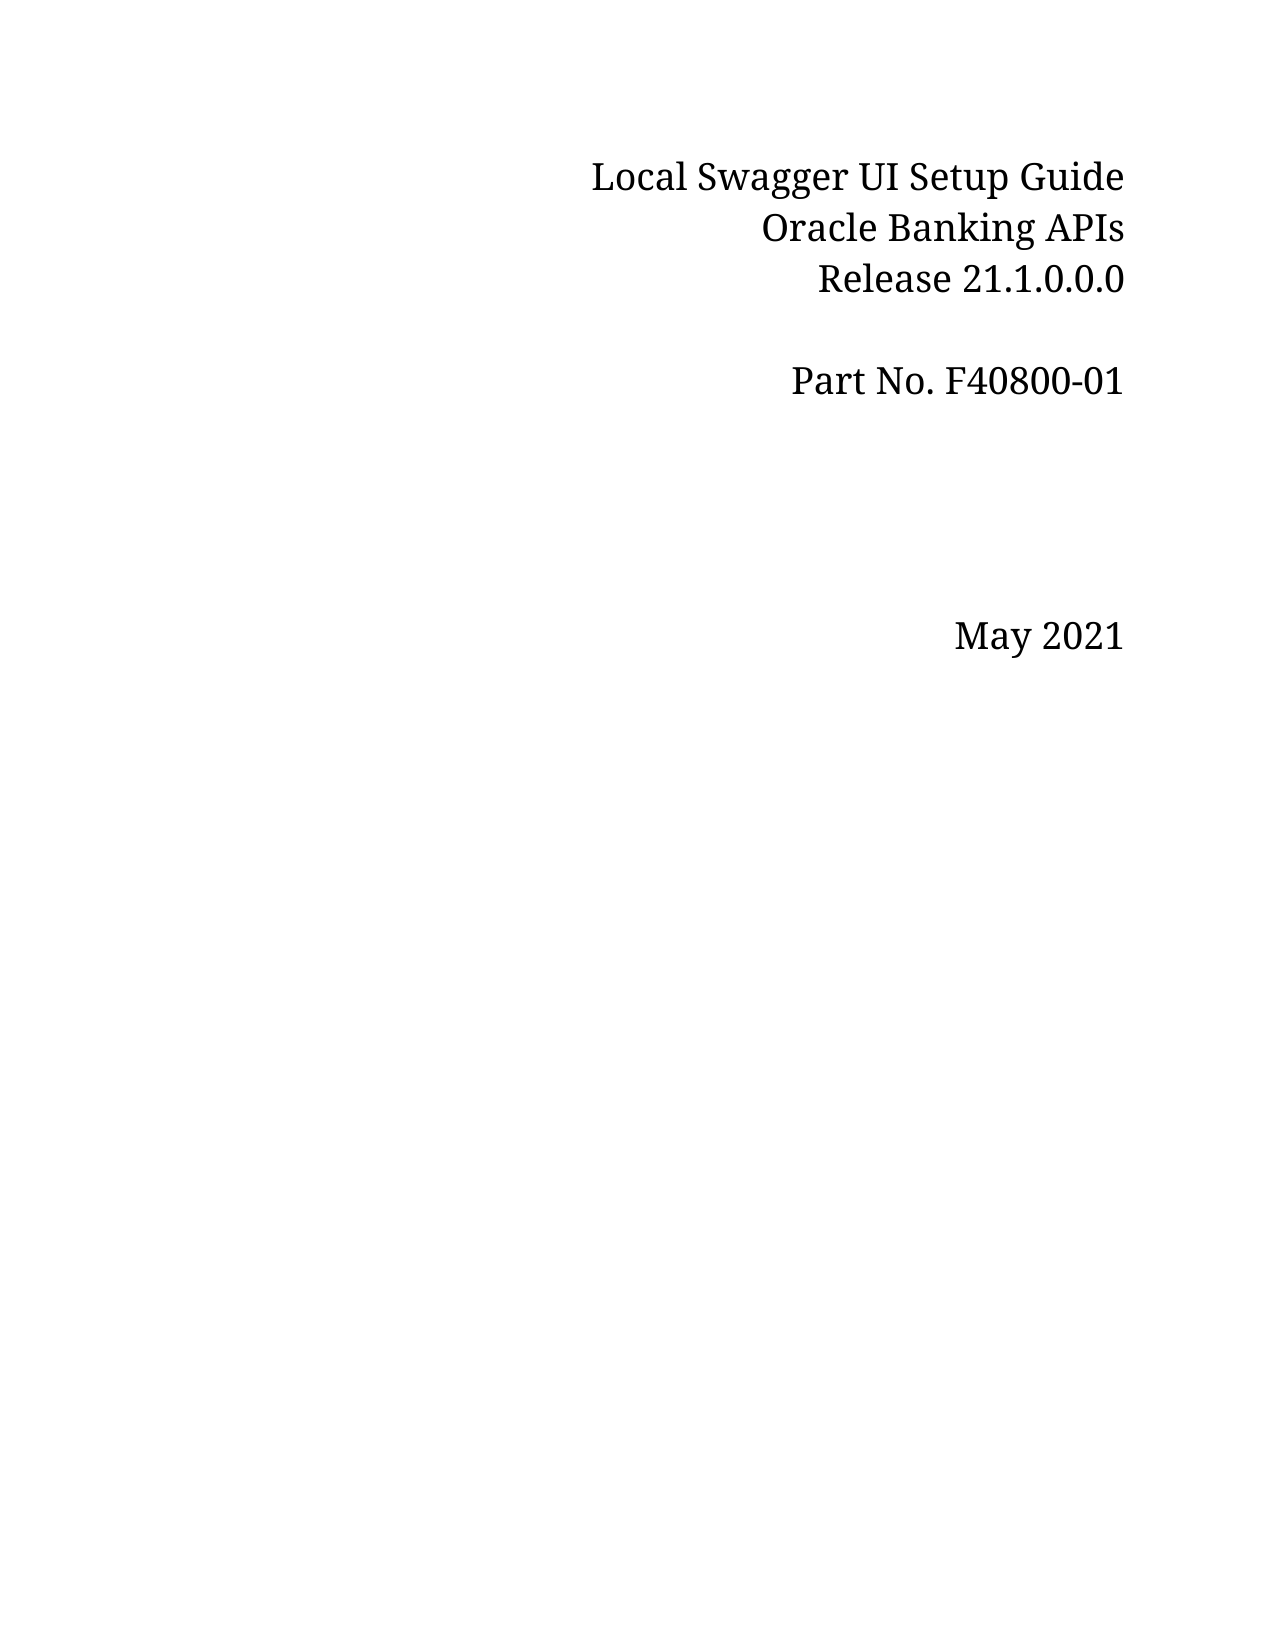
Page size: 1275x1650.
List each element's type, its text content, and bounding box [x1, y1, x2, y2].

title Oracle Banking APIs [150, 201, 1125, 252]
title May 2021 [150, 609, 1125, 660]
title Part No. F40800-01 [150, 354, 1125, 405]
title Local Swagger UI Setup Guide [150, 150, 1125, 201]
title Release 21.1.0.0.0 [150, 252, 1125, 303]
